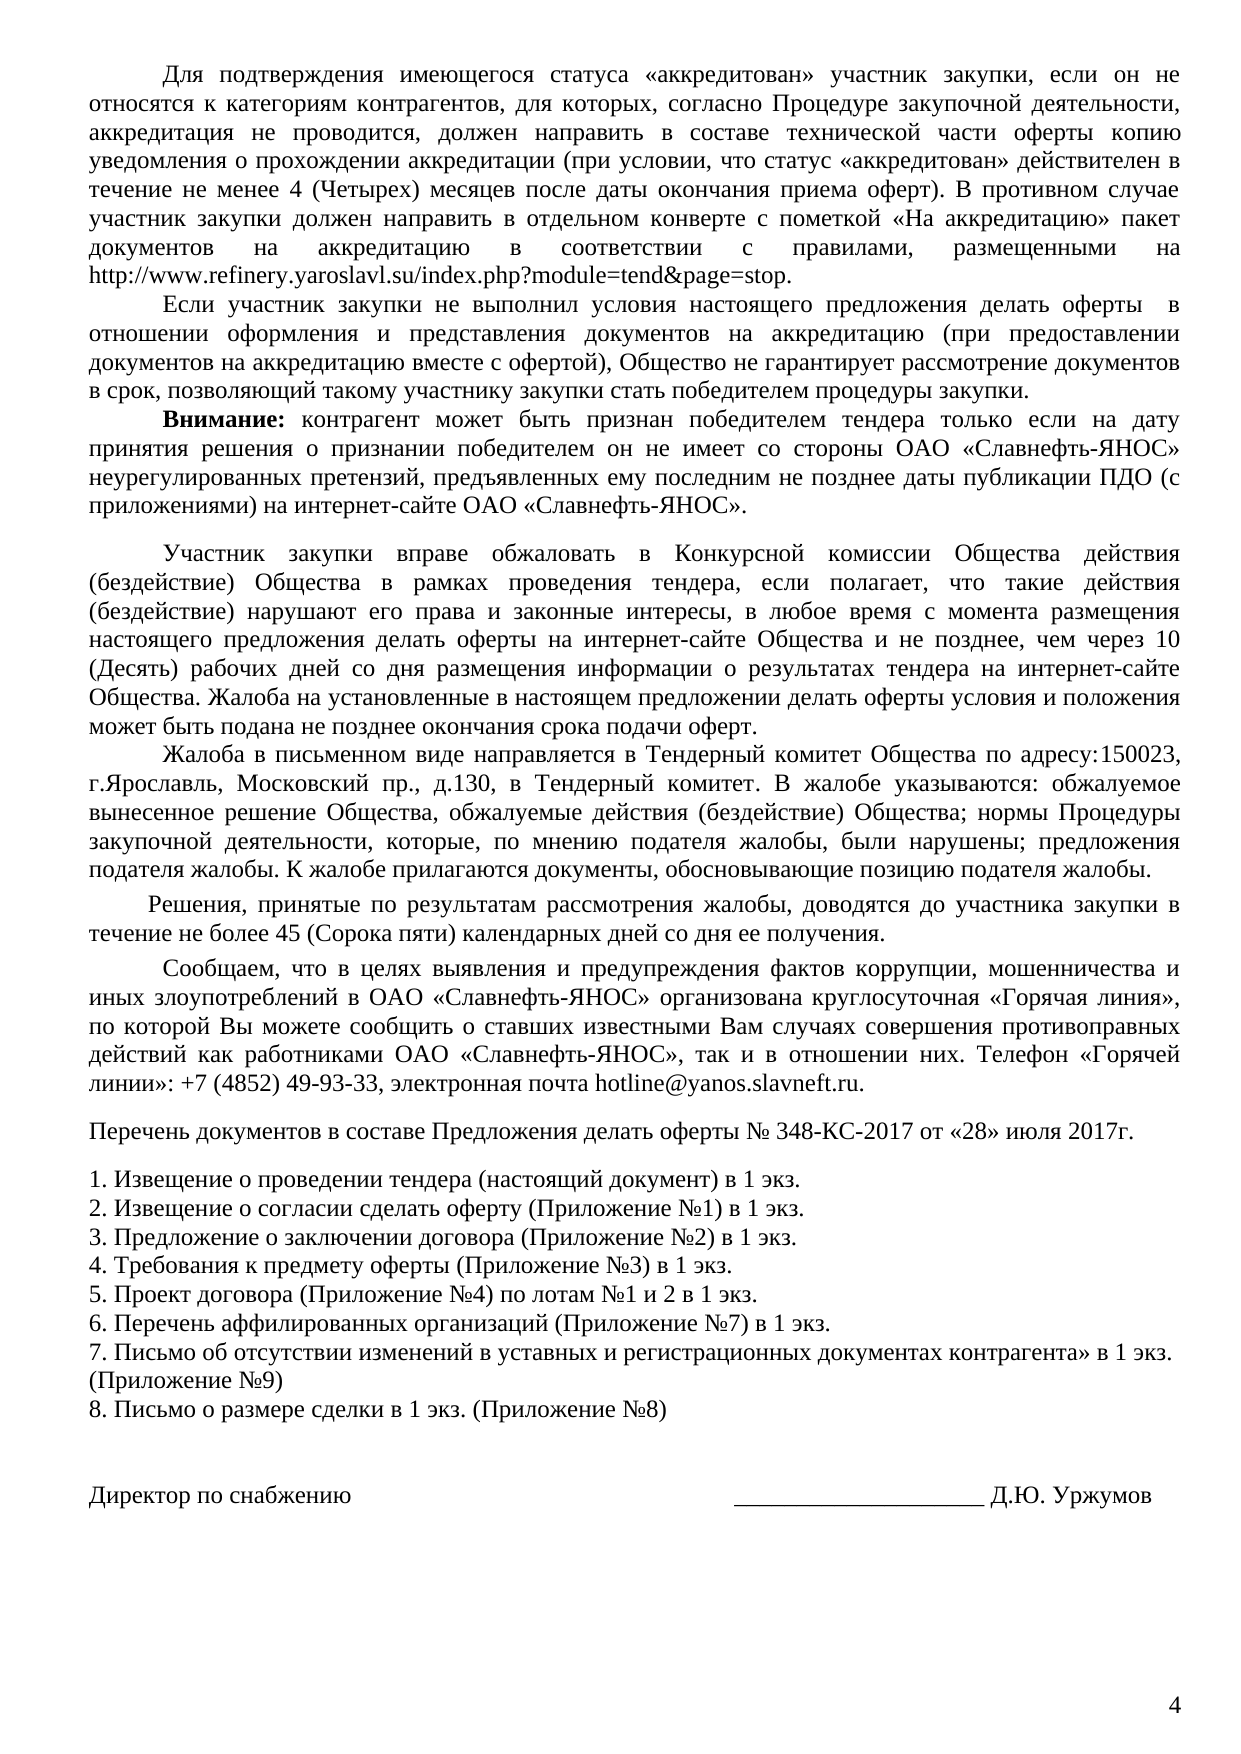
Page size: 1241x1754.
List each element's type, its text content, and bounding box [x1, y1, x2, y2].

text Решения, принятые по результатам рассмотрения жалобы, доводятся до участника закупки в течение не более 45 (Сорока пяти) календарных дней со дня ее получения. [89, 889, 1181, 947]
text Участник закупки вправе обжаловать в Конкурсной комиссии Общества действия (бездействие) Общества в рамках проведения тендера, если полагает, что такие действия (бездействие) нарушают его права и законные интересы, в любое время с момента размещения настоящего предложения делать оферты на интернет-сайте Общества и не позднее, чем через 10 (Десять) рабочих дней со дня размещения информации о результатах тендера на интернет-сайте Общества. Жалоба на установленные в настоящем предложении делать оферты условия и положения может быть подана не позднее окончания срока подачи оферт. [89, 538, 1181, 739]
text 5. Проект договора (Приложение №4) по лотам №1 и 2 в 1 экз. [89, 1279, 1181, 1308]
text 4. Требования к предмету оферты (Приложение №3) в 1 экз. [89, 1250, 1181, 1279]
text Директор по снабжению ____________________ Д.Ю. Уржумов [89, 1480, 1181, 1509]
text Перечень документов в составе Предложения делать оферты № 348-КС-2017 от «28» июля 2017г. [89, 1116, 1181, 1145]
text Внимание: контрагент может быть признан победителем тендера только если на дату принятия решения о признании победителем он не имеет со стороны ОАО «Славнефть-ЯНОС» неурегулированных претензий, предъявленных ему последним не позднее даты публикации ПДО (с приложениями) на интернет-сайте ОАО «Славнефть-ЯНОС». [89, 404, 1181, 519]
text Жалоба в письменном виде направляется в Тендерный комитет Общества по адресу:150023, г.Ярославль, Московский пр., д.130, в Тендерный комитет. В жалобе указываются: обжалуемое вынесенное решение Общества, обжалуемые действия (бездействие) Общества; нормы Процедуры закупочной деятельности, которые, по мнению подателя жалобы, были нарушены; предложения подателя жалобы. К жалобе прилагаются документы, обосновывающие позицию подателя жалобы. [89, 739, 1181, 883]
text 7. Письмо об отсутствии изменений в уставных и регистрационных документах контрагента» в 1 экз. (Приложение №9) [89, 1337, 1181, 1394]
text 1. Извещение о проведении тендера (настоящий документ) в 1 экз. [89, 1164, 1181, 1193]
text 8. Письмо о размере сделки в 1 экз. (Приложение №8) [89, 1394, 1181, 1423]
text Для подтверждения имеющегося статуса «аккредитован» участник закупки, если он не относятся к категориям контрагентов, для которых, согласно Процедуре закупочной деятельности, аккредитация не проводится, должен направить в составе технической части оферты копию уведомления о прохождении аккредитации (при условии, что статус «аккредитован» действителен в течение не менее 4 (Четырех) месяцев после даты окончания приема оферт). В противном случае участник закупки должен направить в отдельном конверте с пометкой «На аккредитацию» пакет документов на аккредитацию в соответствии с правилами, размещенными на http://www.refinery.yaroslavl.su/index.php?module=tend&page=stop. [89, 59, 1181, 289]
text Если участник закупки не выполнил условия настоящего предложения делать оферты в отношении оформления и представления документов на аккредитацию (при предоставлении документов на аккредитацию вместе с офертой), Общество не гарантирует рассмотрение документов в срок, позволяющий такому участнику закупки стать победителем процедуры закупки. [89, 289, 1181, 404]
text 3. Предложение о заключении договора (Приложение №2) в 1 экз. [89, 1222, 1181, 1250]
text 2. Извещение о согласии сделать оферту (Приложение №1) в 1 экз. [89, 1193, 1181, 1222]
text 6. Перечень аффилированных организаций (Приложение №7) в 1 экз. [89, 1308, 1181, 1337]
text Сообщаем, что в целях выявления и предупреждения фактов коррупции, мошенничества и иных злоупотреблений в ОАО «Славнефть-ЯНОС» организована круглосуточная «Горячая линия», по которой Вы можете сообщить о ставших известными Вам случаях совершения противоправных действий как работниками ОАО «Славнефть-ЯНОС», так и в отношении них. Телефон «Горячей линии»: +7 (4852) 49-93-33, электронная почта hotline@yanos.slavneft.ru. [89, 953, 1181, 1097]
